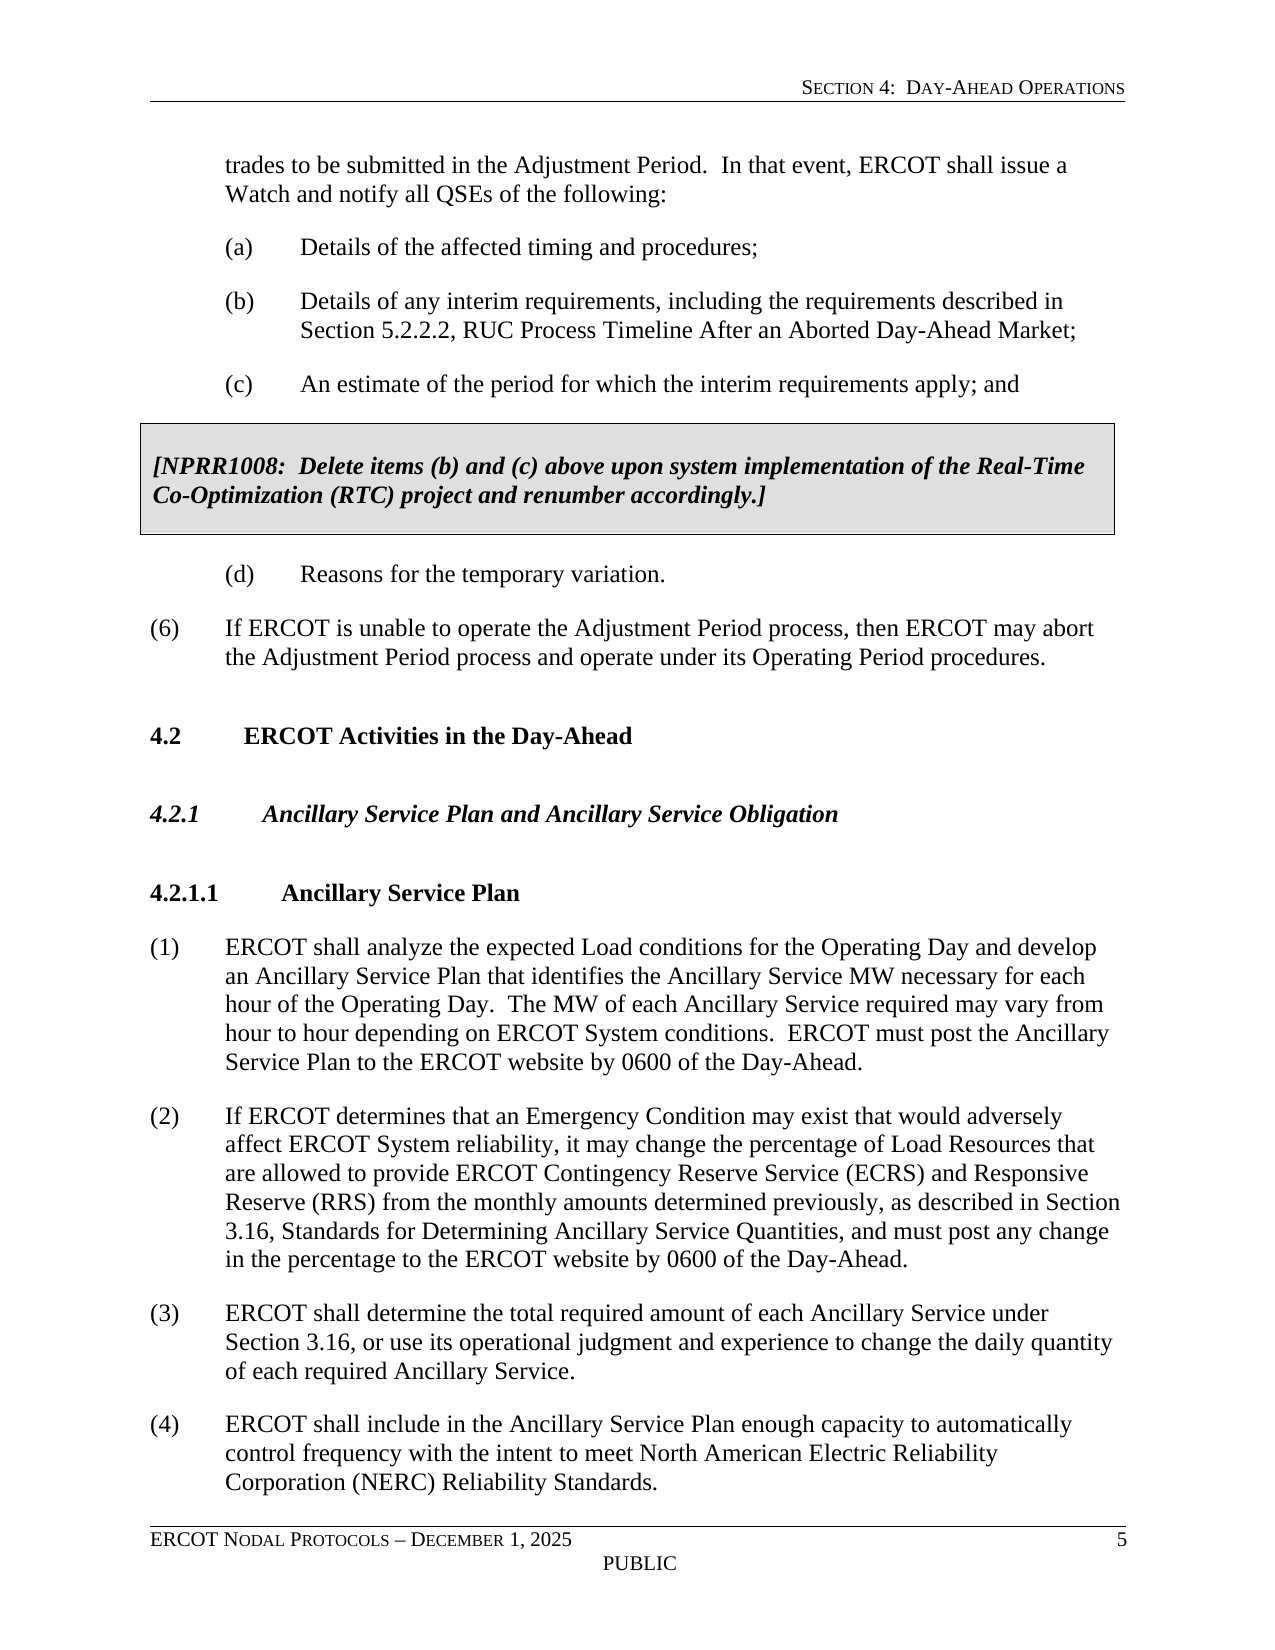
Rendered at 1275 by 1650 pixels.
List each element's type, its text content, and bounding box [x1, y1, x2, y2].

text 4.2.1 Ancillary Service Plan and Ancillary Service Obligation [150, 799, 1125, 828]
text (4) ERCOT shall include in the Ancillary Service Plan enough capacity to automatically control frequency with the intent to meet North American Electric Reliability Corporation (NERC) Reliability Standards. [150, 1409, 1125, 1496]
list 4.2 ERCOT Activities in the Day-Ahead [150, 721, 1125, 749]
text 4.2.1.1 Ancillary Service Plan [150, 878, 1125, 907]
text (1) ERCOT shall analyze the expected Load conditions for the Operating Day and develop an Ancillary Service Plan that identifies the Ancillary Service MW necessary for each hour of the Operating Day. The MW of each Ancillary Service required may vary from hour to hour depending on ERCOT System conditions. ERCOT must post the Ancillary Service Plan to the ERCOT website by 0600 of the Day-Ahead. [150, 932, 1125, 1076]
list (b) Details of any interim requirements, including the requirements described in Section 5.2.2.2, RUC Process Timeline After an Aborted Day-Ahead Market; [225, 286, 1125, 344]
text (3) ERCOT shall determine the total required amount of each Ancillary Service under Section 3.16, or use its operational judgment and experience to change the daily quantity of each required Ancillary Service. [150, 1298, 1125, 1384]
list (a) Details of the affected timing and procedures; [225, 232, 1125, 261]
text (6) If ERCOT is unable to operate the Adjustment Period process, then ERCOT may abort the Adjustment Period process and operate under its Operating Period procedures. [150, 613, 1125, 671]
table_header [NPRR1008: Delete items (b) and (c) above upon system implementation of the Real-Time Co-Optimization (RTC) project and renumber accordingly.] [141, 424, 1114, 533]
list (d) Reasons for the temporary variation. [225, 559, 1125, 588]
list (c) An estimate of the period for which the interim requirements apply; and [225, 369, 1125, 397]
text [150, 150, 1125, 207]
text (2) If ERCOT determines that an Emergency Condition may exist that would adversely affect ERCOT System reliability, it may change the percentage of Load Resources that are allowed to provide ERCOT Contingency Reserve Service (ECRS) and Responsive Reserve (RRS) from the monthly amounts determined previously, as described in Section 3.16, Standards for Determining Ancillary Service Quantities, and must post any change in the percentage to the ERCOT website by 0600 of the Day-Ahead. [150, 1101, 1125, 1273]
